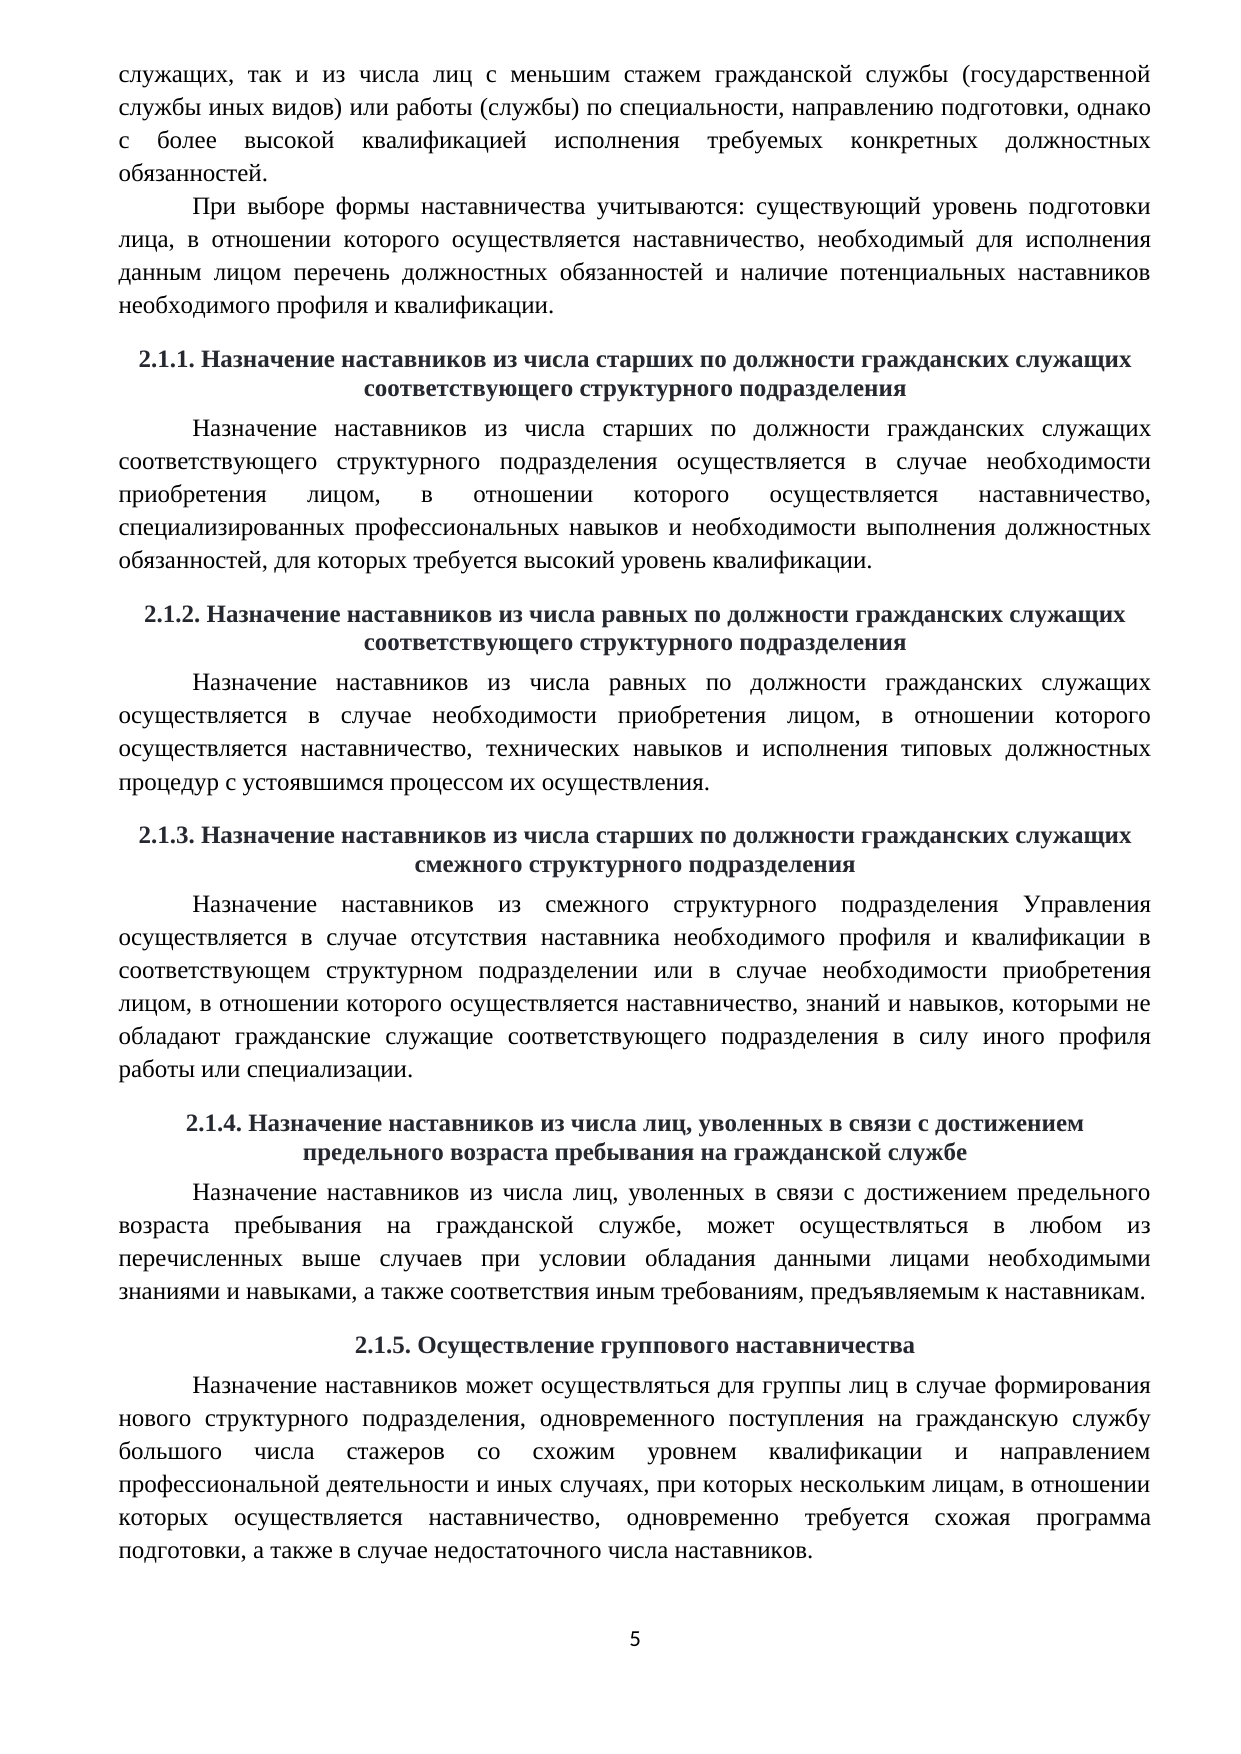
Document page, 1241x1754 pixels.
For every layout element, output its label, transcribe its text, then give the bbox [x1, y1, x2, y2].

subtitle 2.1.3. Назначение наставников из числа старших по должности гражданских служащих смежного структурного подразделения [118, 820, 1152, 878]
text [118, 59, 1152, 187]
text Назначение наставников может осуществляться для группы лиц в случае формирования нового структурного подразделения, одновременного поступления на гражданскую службу большого числа стажеров со схожим уровнем квалификации и направлением профессиональной деятельности и иных случаях, при которых нескольким лицам, в отношении которых осуществляется наставничество, одновременно требуется схожая программа подготовки, а также в случае недостаточного числа наставников. [118, 1370, 1152, 1564]
text Назначение наставников из смежного структурного подразделения Управления осуществляется в случае отсутствия наставника необходимого профиля и квалификации в соответствующем структурном подразделении или в случае необходимости приобретения лицом, в отношении которого осуществляется наставничество, знаний и навыков, которыми не обладают гражданские служащие соответствующего подразделения в силу иного профиля работы или специализации. [118, 889, 1152, 1083]
text Назначение наставников из числа старших по должности гражданских служащих соответствующего структурного подразделения осуществляется в случае необходимости приобретения лицом, в отношении которого осуществляется наставничество, специализированных профессиональных навыков и необходимости выполнения должностных обязанностей, для которых требуется высокий уровень квалификации. [118, 413, 1152, 574]
text При выборе формы наставничества учитываются: существующий уровень подготовки лица, в отношении которого осуществляется наставничество, необходимый для исполнения данным лицом перечень должностных обязанностей и наличие потенциальных наставников необходимого профиля и квалификации. [118, 191, 1152, 319]
text Назначение наставников из числа равных по должности гражданских служащих осуществляется в случае необходимости приобретения лицом, в отношении которого осуществляется наставничество, технических навыков и исполнения типовых должностных процедур с устоявшимся процессом их осуществления. [118, 667, 1152, 795]
text Назначение наставников из числа лиц, уволенных в связи с достижением предельного возраста пребывания на гражданской службе, может осуществляться в любом из перечисленных выше случаев при условии обладания данными лицами необходимыми знаниями и навыками, а также соответствия иным требованиям, предъявляемым к наставникам. [118, 1177, 1152, 1305]
subtitle 2.1.4. Назначение наставников из числа лиц, уволенных в связи с достижением предельного возраста пребывания на гражданской службе [118, 1108, 1152, 1166]
subtitle 2.1.2. Назначение наставников из числа равных по должности гражданских служащих соответствующего структурного подразделения [118, 599, 1152, 656]
subtitle 2.1.5. Осуществление группового наставничества [118, 1330, 1152, 1358]
subtitle 2.1.1. Назначение наставников из числа старших по должности гражданских служащих соответствующего структурного подразделения [118, 344, 1152, 402]
